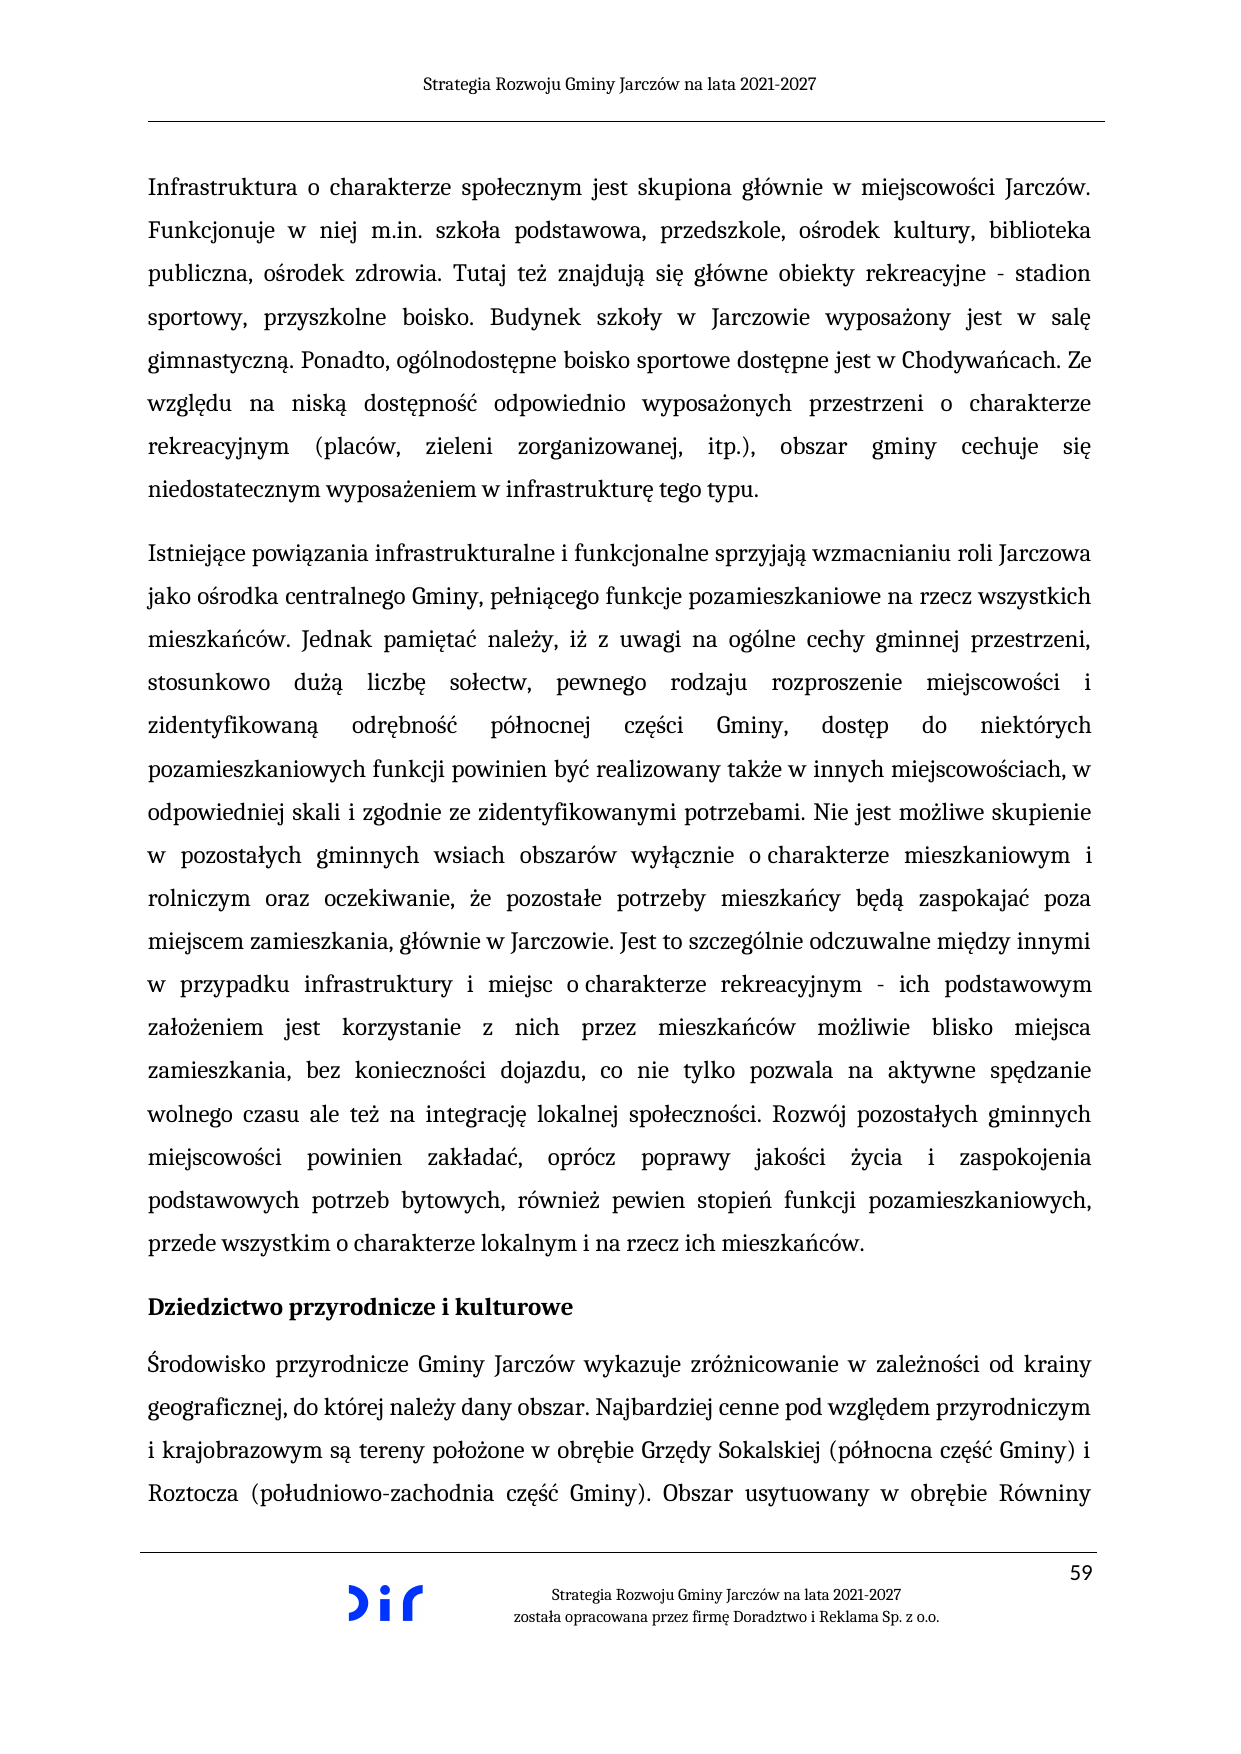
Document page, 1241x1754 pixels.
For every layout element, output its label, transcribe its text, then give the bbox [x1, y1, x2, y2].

text Istniejące powiązania infrastrukturalne i funkcjonalne sprzyjają wzmacnianiu roli Jarczowa jako ośrodka centralnego Gminy, pełniącego funkcje pozamieszkaniowe na rzecz wszystkich mieszkańców. Jednak pamiętać należy, iż z uwagi na ogólne cechy gminnej przestrzeni, stosunkowo dużą liczbę sołectw, pewnego rodzaju rozproszenie miejscowości i zidentyfikowaną odrębność północnej części Gminy, dostęp do niektórych pozamieszkaniowych funkcji powinien być realizowany także w innych miejscowościach, w odpowiedniej skali i zgodnie ze zidentyfikowanymi potrzebami. Nie jest możliwe skupienie w pozostałych gminnych wsiach obszarów wyłącznie o charakterze mieszkaniowym i rolniczym oraz oczekiwanie, że pozostałe potrzeby mieszkańcy będą zaspokajać poza miejscem zamieszkania, głównie w Jarczowie. Jest to szczególnie odczuwalne między innymi w przypadku infrastruktury i miejsc o charakterze rekreacyjnym - ich podstawowym założeniem jest korzystanie z nich przez mieszkańców możliwie blisko miejsca zamieszkania, bez konieczności dojazdu, co nie tylko pozwala na aktywne spędzanie wolnego czasu ale też na integrację lokalnej społeczności. Rozwój pozostałych gminnych miejscowości powinien zakładać, oprócz poprawy jakości życia i zaspokojenia podstawowych potrzeb bytowych, również pewien stopień funkcji pozamieszkaniowych, przede wszystkim o charakterze lokalnym i na rzecz ich mieszkańców. [148, 539, 1092, 1258]
text Infrastruktura o charakterze społecznym jest skupiona głównie w miejscowości Jarczów. Funkcjonuje w niej m.in. szkoła podstawowa, przedszkole, ośrodek kultury, biblioteka publiczna, ośrodek zdrowia. Tutaj też znajdują się główne obiekty rekreacyjne - stadion sportowy, przyszkolne boisko. Budynek szkoły w Jarczowie wyposażony jest w salę gimnastyczną. Ponadto, ogólnodostępne boisko sportowe dostępne jest w Chodywańcach. Ze względu na niską dostępność odpowiednio wyposażonych przestrzeni o charakterze rekreacyjnym (placów, zieleni zorganizowanej, itp.), obszar gminy cechuje się niedostatecznym wyposażeniem w infrastrukturę tego typu. [148, 173, 1092, 504]
text Dziedzictwo przyrodnicze i kulturowe [148, 1293, 1092, 1322]
picture [348, 1585, 423, 1621]
